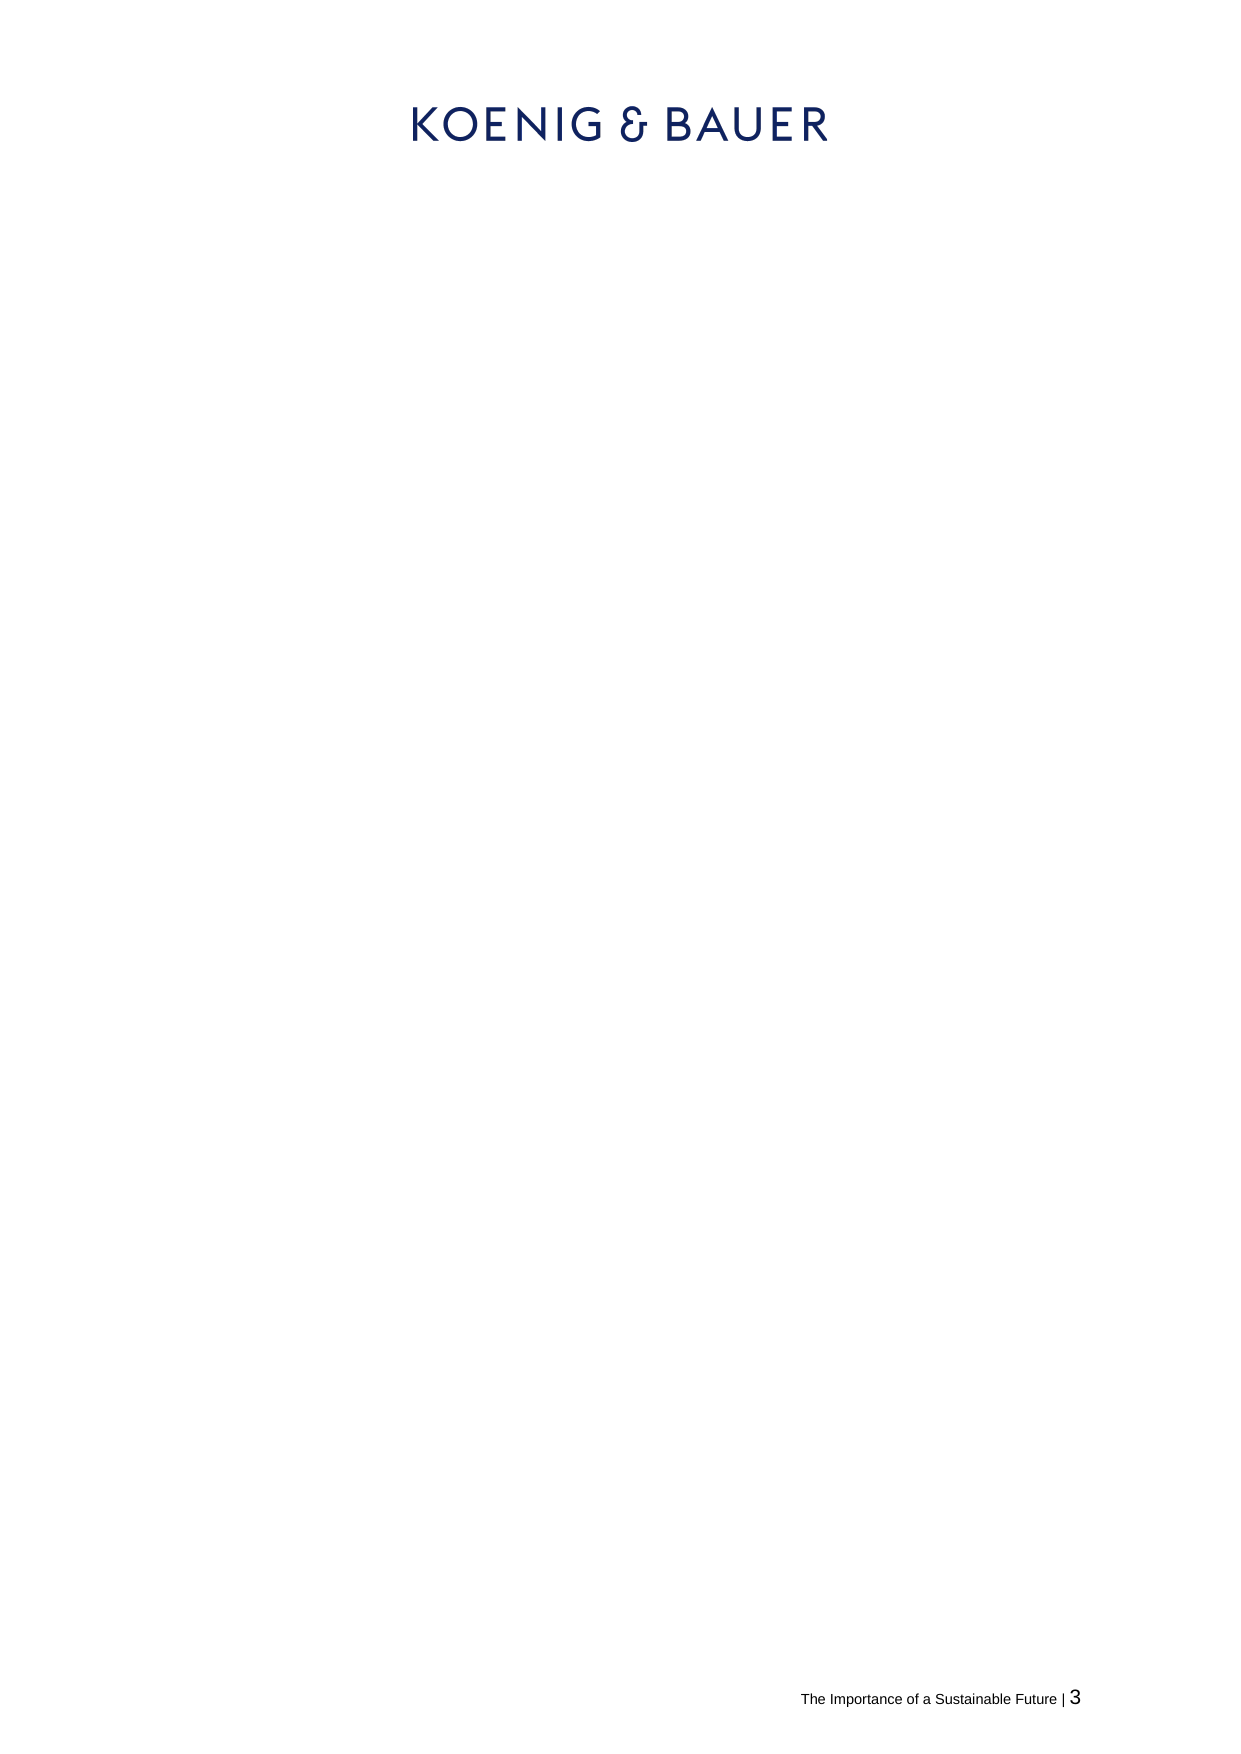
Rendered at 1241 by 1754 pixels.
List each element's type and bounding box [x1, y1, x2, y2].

picture [413, 106, 828, 142]
